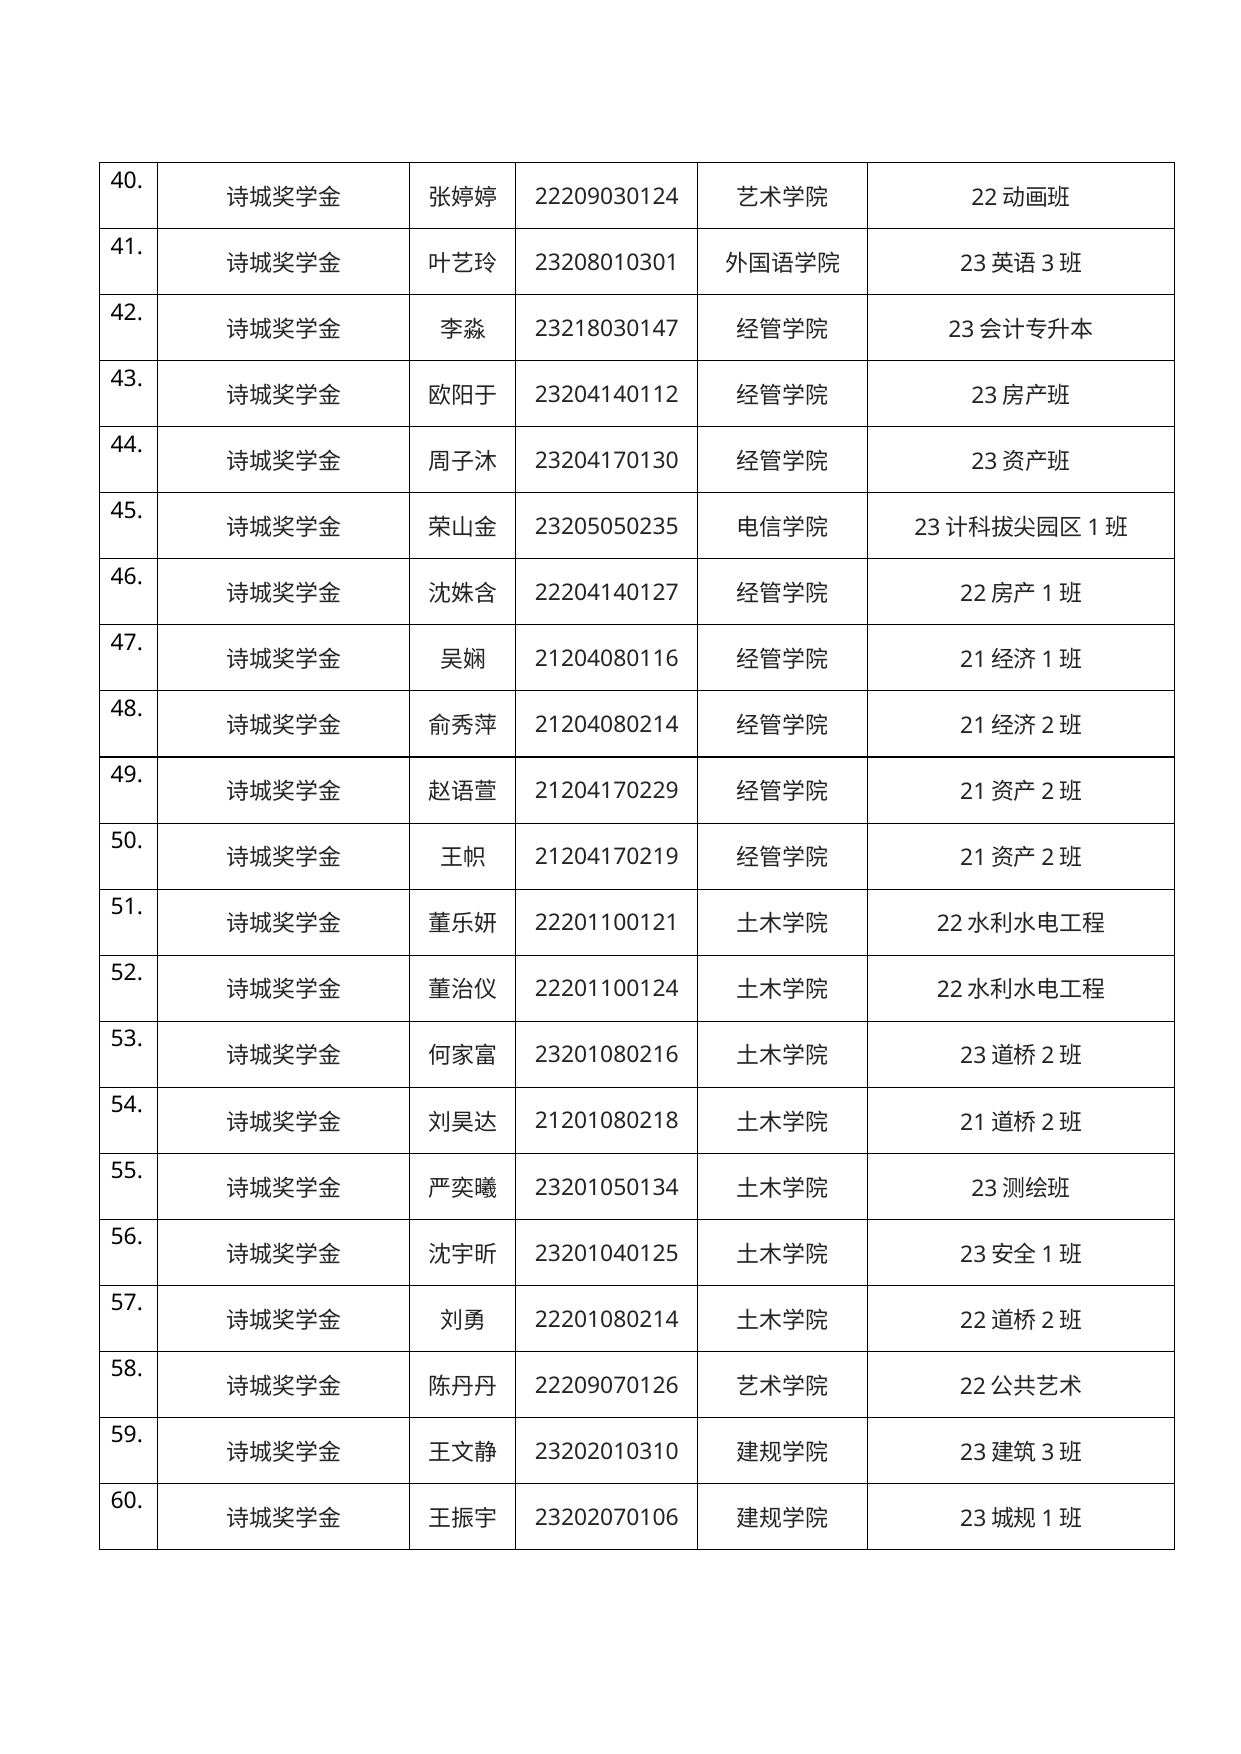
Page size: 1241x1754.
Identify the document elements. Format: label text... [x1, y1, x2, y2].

table_cell [100, 1352, 157, 1417]
table_cell 诗城奖学金 [158, 758, 409, 822]
table_cell 经管学院 [698, 427, 867, 492]
table_cell 经管学院 [698, 559, 867, 624]
table_cell 诗城奖学金 [158, 361, 409, 426]
table_cell [100, 1286, 157, 1351]
table_cell 21204080116 [516, 625, 697, 690]
table_cell 俞秀萍 [410, 691, 515, 756]
table_cell [100, 956, 157, 1021]
table_cell 诗城奖学金 [158, 956, 409, 1021]
table_cell 诗城奖学金 [158, 559, 409, 624]
table_cell 21经济1班 [868, 625, 1174, 690]
table_cell 21204170219 [516, 824, 697, 888]
table_cell 诗城奖学金 [158, 1022, 409, 1087]
table_cell [100, 427, 157, 492]
table_cell 23208010301 [516, 229, 697, 294]
table_cell 经管学院 [698, 758, 867, 822]
table_cell 23201080216 [516, 1022, 697, 1087]
table_cell 诗城奖学金 [158, 163, 409, 228]
table_cell 董治仪 [410, 956, 515, 1021]
table_cell 土木学院 [698, 890, 867, 954]
table_cell 经管学院 [698, 625, 867, 690]
table_cell [100, 1022, 157, 1087]
table_cell 23会计专升本 [868, 295, 1174, 360]
table_cell [100, 1418, 157, 1483]
table_cell 23201050134 [516, 1154, 697, 1219]
table_cell [100, 890, 157, 954]
table_cell 诗城奖学金 [158, 493, 409, 558]
table_cell 23204140112 [516, 361, 697, 426]
table_cell 23安全1班 [868, 1220, 1174, 1285]
table_cell 23202010310 [516, 1418, 697, 1483]
table_cell 经管学院 [698, 361, 867, 426]
table_cell 艺术学院 [698, 1352, 867, 1417]
table_cell 叶艺玲 [410, 229, 515, 294]
table_cell 诗城奖学金 [158, 229, 409, 294]
table_cell 建规学院 [698, 1418, 867, 1483]
table_cell 22204140127 [516, 559, 697, 624]
table_cell [100, 361, 157, 426]
table_cell 22房产1班 [868, 559, 1174, 624]
table_cell [100, 229, 157, 294]
table_cell 23计科拔尖园区1班 [868, 493, 1174, 558]
table_cell 李淼 [410, 295, 515, 360]
table_cell 21201080218 [516, 1088, 697, 1153]
table_cell 电信学院 [698, 493, 867, 558]
table_cell 22水利水电工程 [868, 956, 1174, 1021]
table_cell 刘勇 [410, 1286, 515, 1351]
table_cell 23房产班 [868, 361, 1174, 426]
table_cell 21204080214 [516, 691, 697, 756]
table_cell 21204170229 [516, 758, 697, 822]
table_cell 诗城奖学金 [158, 1220, 409, 1285]
table_cell [100, 691, 157, 756]
table_cell 诗城奖学金 [158, 1088, 409, 1153]
table_cell 21经济2班 [868, 691, 1174, 756]
table_cell [100, 824, 157, 888]
table_cell 22道桥2班 [868, 1286, 1174, 1351]
table_cell 建规学院 [698, 1484, 867, 1549]
table_cell 23资产班 [868, 427, 1174, 492]
table_cell [100, 163, 157, 228]
table_cell 土木学院 [698, 1022, 867, 1087]
table_cell 23道桥2班 [868, 1022, 1174, 1087]
table_cell 张婷婷 [410, 163, 515, 228]
table_cell 王振宇 [410, 1484, 515, 1549]
table_cell 严奕曦 [410, 1154, 515, 1219]
table_cell [100, 493, 157, 558]
table_cell 土木学院 [698, 1286, 867, 1351]
table_cell [100, 1484, 157, 1549]
table_cell 艺术学院 [698, 163, 867, 228]
table_cell 吴娴 [410, 625, 515, 690]
table_cell 22水利水电工程 [868, 890, 1174, 954]
table_cell 诗城奖学金 [158, 1286, 409, 1351]
table_cell 土木学院 [698, 1088, 867, 1153]
table_cell 诗城奖学金 [158, 1418, 409, 1483]
table_cell 沈姝含 [410, 559, 515, 624]
table_cell 董乐妍 [410, 890, 515, 954]
table_cell 欧阳于 [410, 361, 515, 426]
table_cell 23205050235 [516, 493, 697, 558]
table_cell [100, 295, 157, 360]
table_cell 经管学院 [698, 295, 867, 360]
table_cell 21道桥2班 [868, 1088, 1174, 1153]
table_cell 23城规1班 [868, 1484, 1174, 1549]
table_cell 21资产2班 [868, 758, 1174, 822]
table_cell 王帜 [410, 824, 515, 888]
table_cell 诗城奖学金 [158, 625, 409, 690]
table_cell [100, 625, 157, 690]
table_cell 土木学院 [698, 956, 867, 1021]
table_cell 23英语3班 [868, 229, 1174, 294]
table_cell 22公共艺术 [868, 1352, 1174, 1417]
table_cell 21资产2班 [868, 824, 1174, 888]
table_cell 22209030124 [516, 163, 697, 228]
table_cell [100, 1220, 157, 1285]
table_cell 土木学院 [698, 1154, 867, 1219]
table_cell 王文静 [410, 1418, 515, 1483]
table_cell 何家富 [410, 1022, 515, 1087]
table_cell [100, 1154, 157, 1219]
table_cell 23201040125 [516, 1220, 697, 1285]
table_cell 22动画班 [868, 163, 1174, 228]
table_cell 诗城奖学金 [158, 1154, 409, 1219]
table_cell 23测绘班 [868, 1154, 1174, 1219]
table_cell 23202070106 [516, 1484, 697, 1549]
table_cell 22209070126 [516, 1352, 697, 1417]
table_cell 23204170130 [516, 427, 697, 492]
table_cell 22201100124 [516, 956, 697, 1021]
table_cell 土木学院 [698, 1220, 867, 1285]
table_cell 诗城奖学金 [158, 1352, 409, 1417]
table_cell 周子沐 [410, 427, 515, 492]
table_cell 诗城奖学金 [158, 295, 409, 360]
table_cell [100, 559, 157, 624]
table_cell 23218030147 [516, 295, 697, 360]
table_cell 外国语学院 [698, 229, 867, 294]
table_cell [100, 1088, 157, 1153]
table_cell 诗城奖学金 [158, 427, 409, 492]
table_cell 经管学院 [698, 691, 867, 756]
table_cell 刘昊达 [410, 1088, 515, 1153]
table_cell 诗城奖学金 [158, 691, 409, 756]
table_cell 22201080214 [516, 1286, 697, 1351]
table_cell 陈丹丹 [410, 1352, 515, 1417]
table_cell 荣山金 [410, 493, 515, 558]
table_cell 诗城奖学金 [158, 824, 409, 888]
table_cell 23建筑3班 [868, 1418, 1174, 1483]
table_cell 经管学院 [698, 824, 867, 888]
table_cell 22201100121 [516, 890, 697, 954]
table_cell 诗城奖学金 [158, 890, 409, 954]
table_cell 诗城奖学金 [158, 1484, 409, 1549]
table_cell 沈宇昕 [410, 1220, 515, 1285]
table_cell [100, 758, 157, 822]
table_cell 赵语萱 [410, 758, 515, 822]
